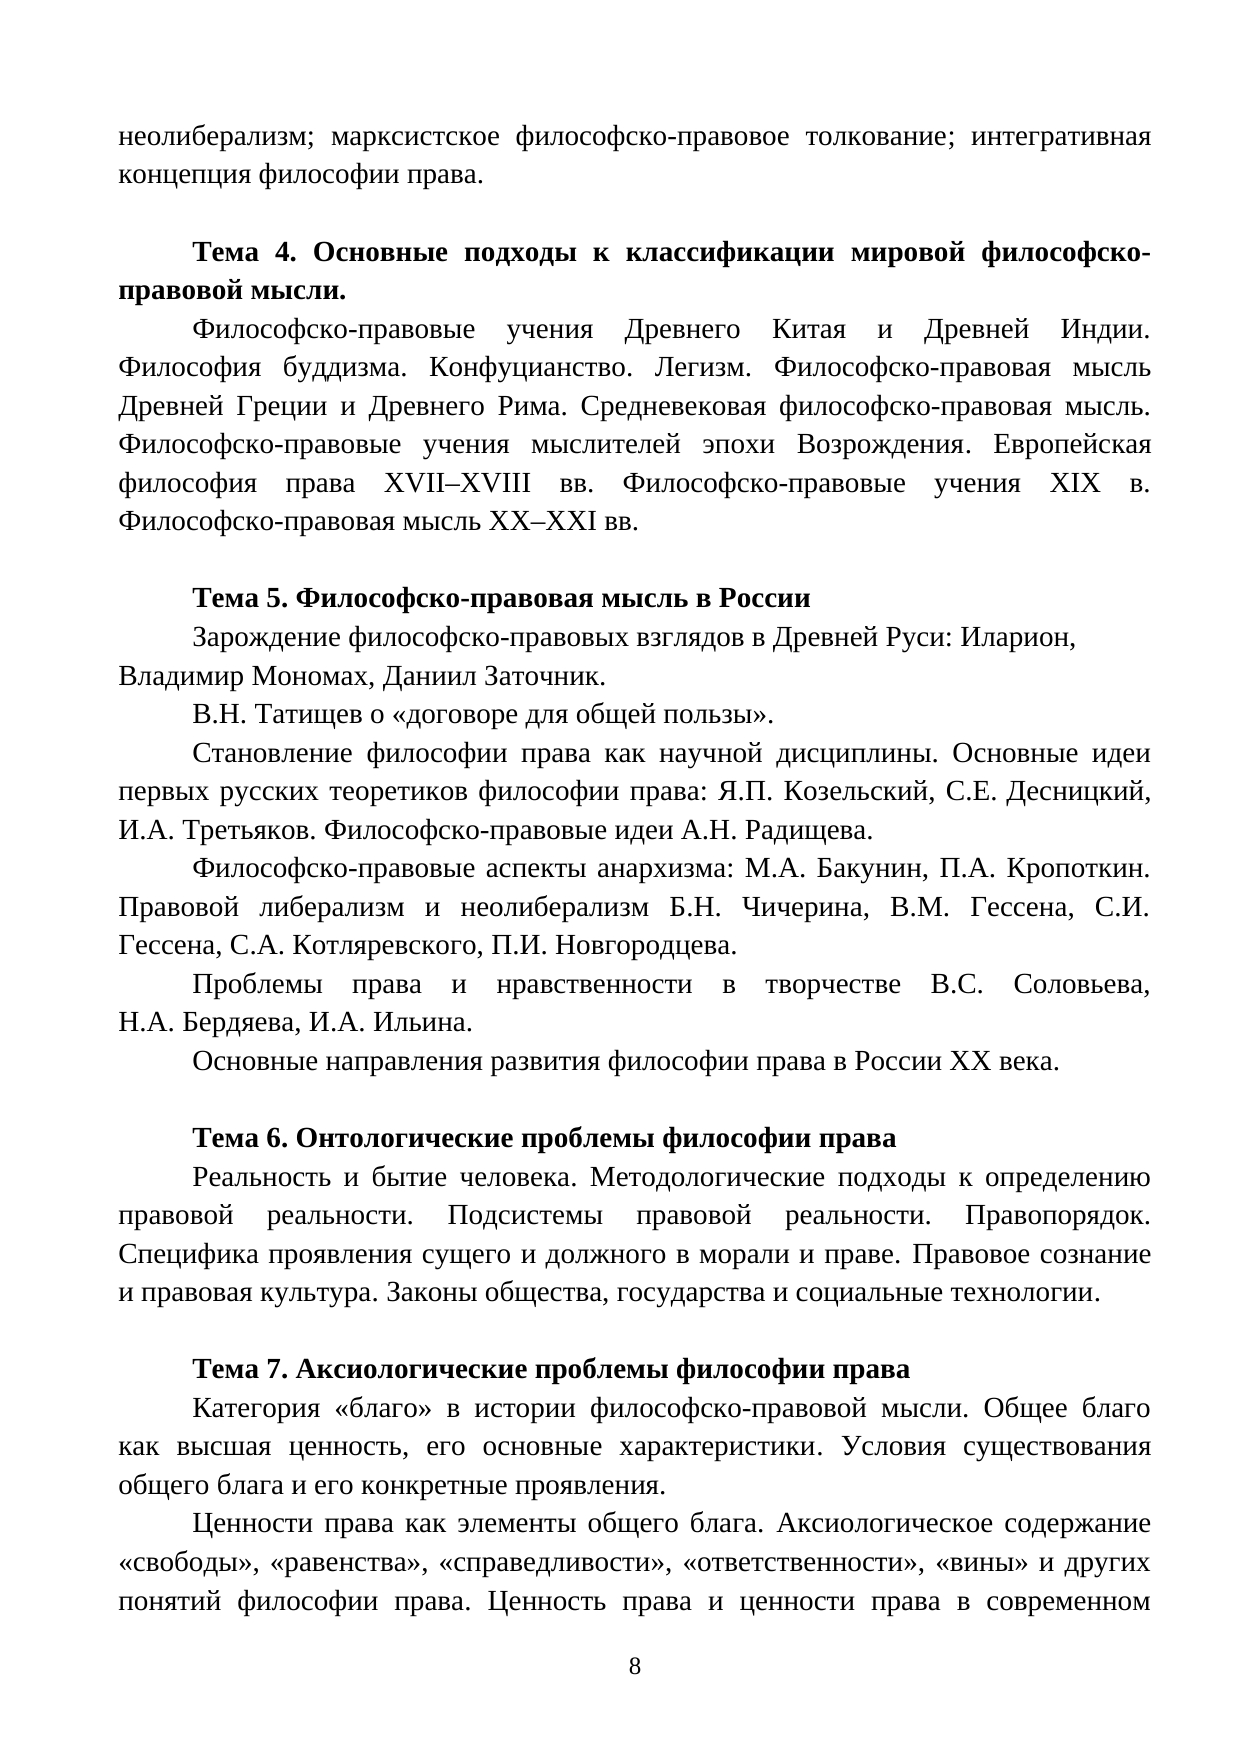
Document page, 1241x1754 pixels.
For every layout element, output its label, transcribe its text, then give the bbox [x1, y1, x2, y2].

text Основные направления развития философии права в России XX века. [118, 1043, 1152, 1077]
text Тема 5. Философско-правовая мысль в России [118, 581, 1152, 614]
text Категория «благо» в истории философско-правовой мысли. Общее благо как высшая ценность, его основные характеристики. Условия существования общего блага и его конкретные проявления. [118, 1390, 1152, 1501]
text Философско-правовые учения Древнего Китая и Древней Индии. Философия буддизма. Конфуцианство. Легизм. Философско-правовая мысль Древней Греции и Древнего Рима. Средневековая философско-правовая мысль. Философско-правовые учения мыслителей эпохи Возрождения. Европейская философия права XVII–XVIII вв. Философско-правовые учения XIX в. Философско-правовая мысль ХХ–XXI вв. [118, 311, 1152, 537]
text В.Н. Татищев о «договоре для общей пользы». [118, 696, 1152, 730]
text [118, 1506, 1152, 1616]
text Философско-правовые аспекты анархизма: М.А. Бакунин, П.А. Кропоткин. Правовой либерализм и неолиберализм Б.Н. Чичерина, В.М. Гессена, С.И. Гессена, С.А. Котляревского, П.И. Новгородцева. [118, 850, 1152, 961]
text Тема 4. Основные подходы к классификации мировой философско-правовой мысли. [118, 234, 1152, 306]
text Реальность и бытие человека. Методологические подходы к определению правовой реальности. Подсистемы правовой реальности. Правопорядок. Специфика проявления сущего и должного в морали и праве. Правовое сознание и правовая культура. Законы общества, государства и социальные технологии. [118, 1159, 1152, 1308]
text Зарождение философско-правовых взглядов в Древней Руси: Иларион, Владимир Мономах, Даниил Заточник. [118, 619, 1152, 691]
text Становление философии права как научной дисциплины. Основные идеи первых русских теоретиков философии права: Я.П. Козельский, С.Е. Десницкий, И.А. Третьяков. Философско-правовые идеи А.Н. Радищева. [118, 735, 1152, 845]
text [118, 118, 1152, 190]
text Проблемы права и нравственности в творчестве В.С. Соловьева, Н.А. Бердяева, И.А. Ильина. [118, 966, 1152, 1038]
text Тема 7. Аксиологические проблемы философии права [118, 1351, 1152, 1385]
text Тема 6. Онтологические проблемы философии права [118, 1120, 1152, 1154]
